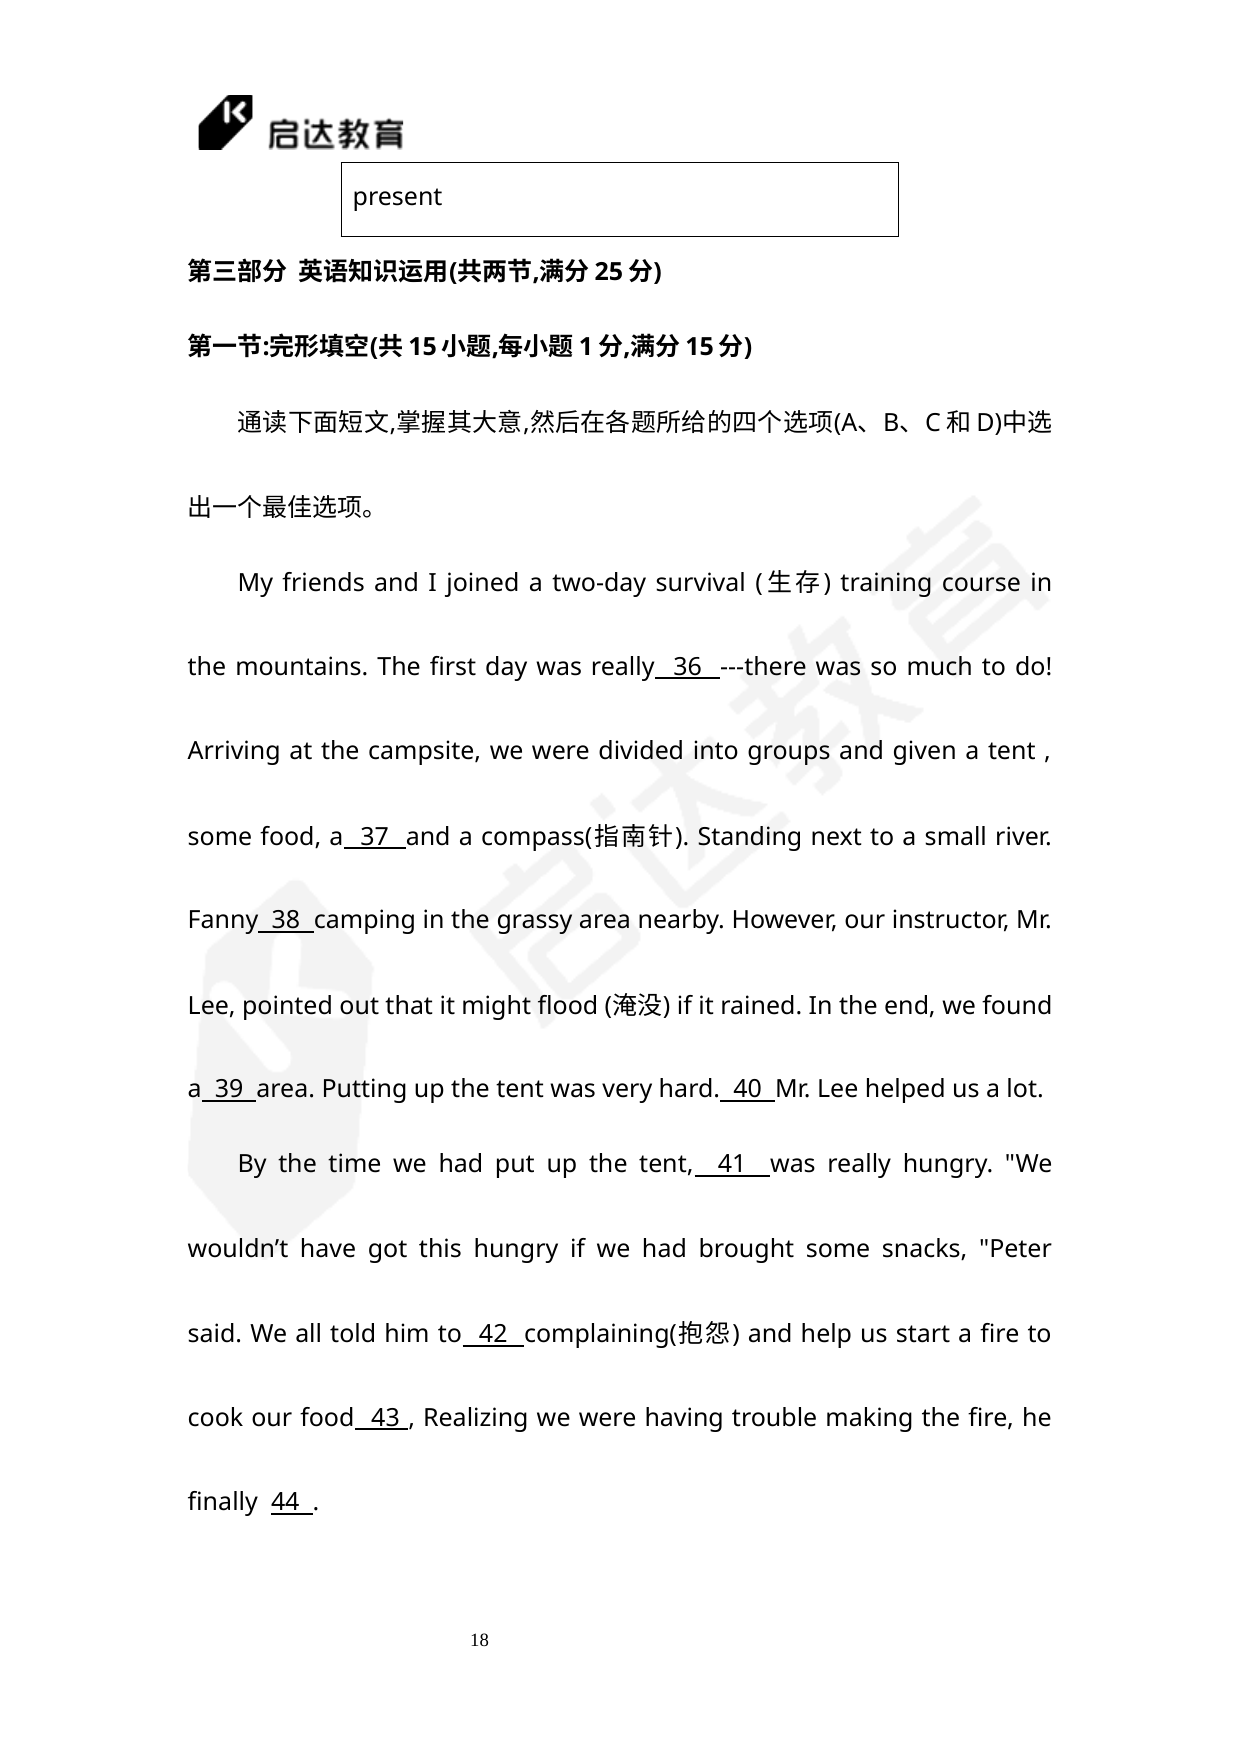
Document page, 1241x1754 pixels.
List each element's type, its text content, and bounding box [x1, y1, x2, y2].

text 通读下面短文,掌握其大意,然后在各题所给的四个选项(A、B、C和D)中选出一个最佳选项。 [187, 388, 1053, 538]
text 第一节:完形填空(共15小题,每小题1分,满分15分) [187, 312, 1053, 377]
text 第三部分 英语知识运用(共两节,满分25分) [187, 237, 1053, 302]
picture [198, 95, 404, 150]
text My friends and I joined a two-day survival (生存) training course in the mountains. The first day was really 36 ---there was so much to do! Arriving at the campsite, we were divided into groups and given a tent , some food, a 37 and a compass(指南针). Standing next to a small river. Fanny 38 camping in the grassy area nearby. However, our instructor, Mr. Lee, pointed out that it might flood (淹没) if it rained. In the end, we found a 39 area. Putting up the tent was very hard. 40 Mr. Lee helped us a lot. [187, 548, 1053, 1120]
text By the time we had put up the tent, 41 was really hungry. "We wouldn’t have got this hungry if we had brought some snacks, "Peter said. We all told him to 42 complaining(抱怨) and help us start a fire to cook our food 43 , Realizing we were having trouble making the fire, he finally 44 . [187, 1131, 1053, 1533]
